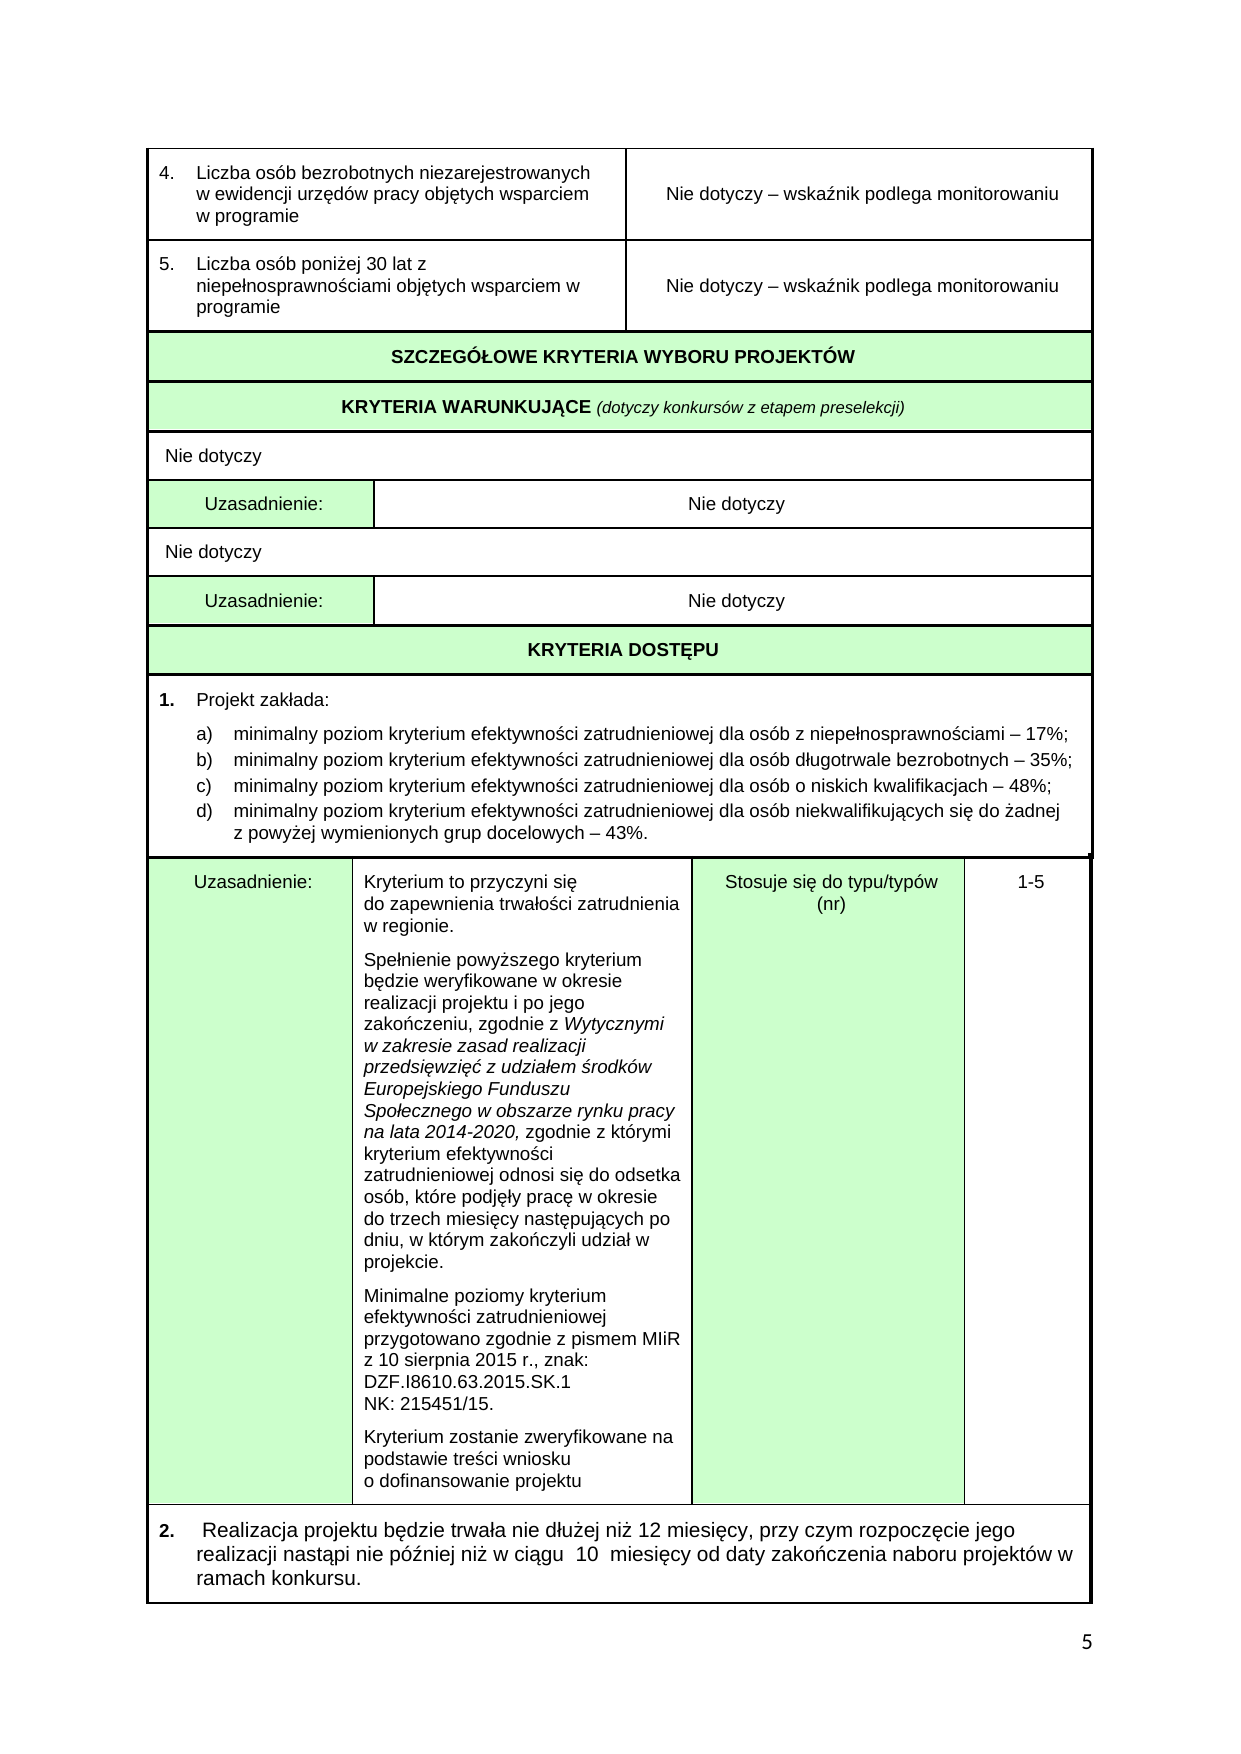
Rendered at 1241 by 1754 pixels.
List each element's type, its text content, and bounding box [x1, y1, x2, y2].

table_cell SZCZEGÓŁOWE KRYTERIA WYBORU PROJEKTÓW [149, 333, 1091, 380]
table_cell Nie dotyczy [375, 481, 1091, 527]
table_cell Liczba osób poniżej 30 lat z niepełnosprawnościami objętych wsparciem w programie [149, 241, 625, 330]
table_cell Liczba osób bezrobotnych niezarejestrowanych w ewidencji urzędów pracy objętych wsparciem w programie [149, 149, 625, 239]
table_cell Uzasadnienie: [149, 577, 373, 623]
table_cell KRYTERIA DOSTĘPU [149, 627, 1091, 673]
table_cell Uzasadnienie: [149, 859, 352, 1503]
table_cell Uzasadnienie: [149, 481, 373, 527]
table_cell Realizacja projektu będzie trwała nie dłużej niż 12 miesięcy, przy czym rozpoczęcie jego realizacji nastąpi nie później niż w ciągu 10 miesięcy od daty zakończenia naboru projektów w ramach konkursu. [149, 1505, 1089, 1602]
table_cell Nie dotyczy [149, 529, 1091, 575]
table_cell Nie dotyczy – wskaźnik podlega monitorowaniu [627, 149, 1091, 239]
table_cell Nie dotyczy – wskaźnik podlega monitorowaniu [627, 241, 1091, 330]
table_cell Stosuje się do typu/typów (nr) [693, 859, 964, 1503]
table_cell Nie dotyczy [149, 433, 1091, 479]
table_cell Kryterium to przyczyni się do zapewnienia trwałości zatrudnienia w regionie. Spełnienie powyższego kryterium będzie weryfikowane w okresie realizacji projektu i po jego zakończeniu, zgodnie z Wytycznymi w zakresie zasad realizacji przedsięwzięć z udziałem środków Europejskiego Funduszu Społecznego w obszarze rynku pracy na lata 2014-2020, zgodnie z którymi kryterium efektywności zatrudnieniowej odnosi się do odsetka osób, które podjęły pracę w okresie do trzech miesięcy następujących po dniu, w którym zakończyli udział w projekcie. Minimalne poziomy kryterium efektywności zatrudnieniowej przygotowano zgodnie z pismem MIiR z 10 sierpnia 2015 r., znak: DZF.I8610.63.2015.SK.1 NK: 215451/15. Kryterium zostanie zweryfikowane na podstawie treści wniosku o dofinansowanie projektu [353, 859, 691, 1503]
table_cell Projekt zakłada: minimalny poziom kryterium efektywności zatrudnieniowej dla osób z niepełnosprawnościami – 17%; minimalny poziom kryterium efektywności zatrudnieniowej dla osób długotrwale bezrobotnych – 35%; minimalny poziom kryterium efektywności zatrudnieniowej dla osób o niskich kwalifikacjach – 48%; minimalny poziom kryterium efektywności zatrudnieniowej dla osób niekwalifikujących się do żadnej z powyżej wymienionych grup docelowych – 43%. [149, 676, 1091, 856]
table_cell Nie dotyczy [375, 577, 1091, 623]
table_cell 1-5 [965, 859, 1089, 1503]
table_cell KRYTERIA WARUNKUJĄCE (dotyczy konkursów z etapem preselekcji) [149, 383, 1091, 429]
